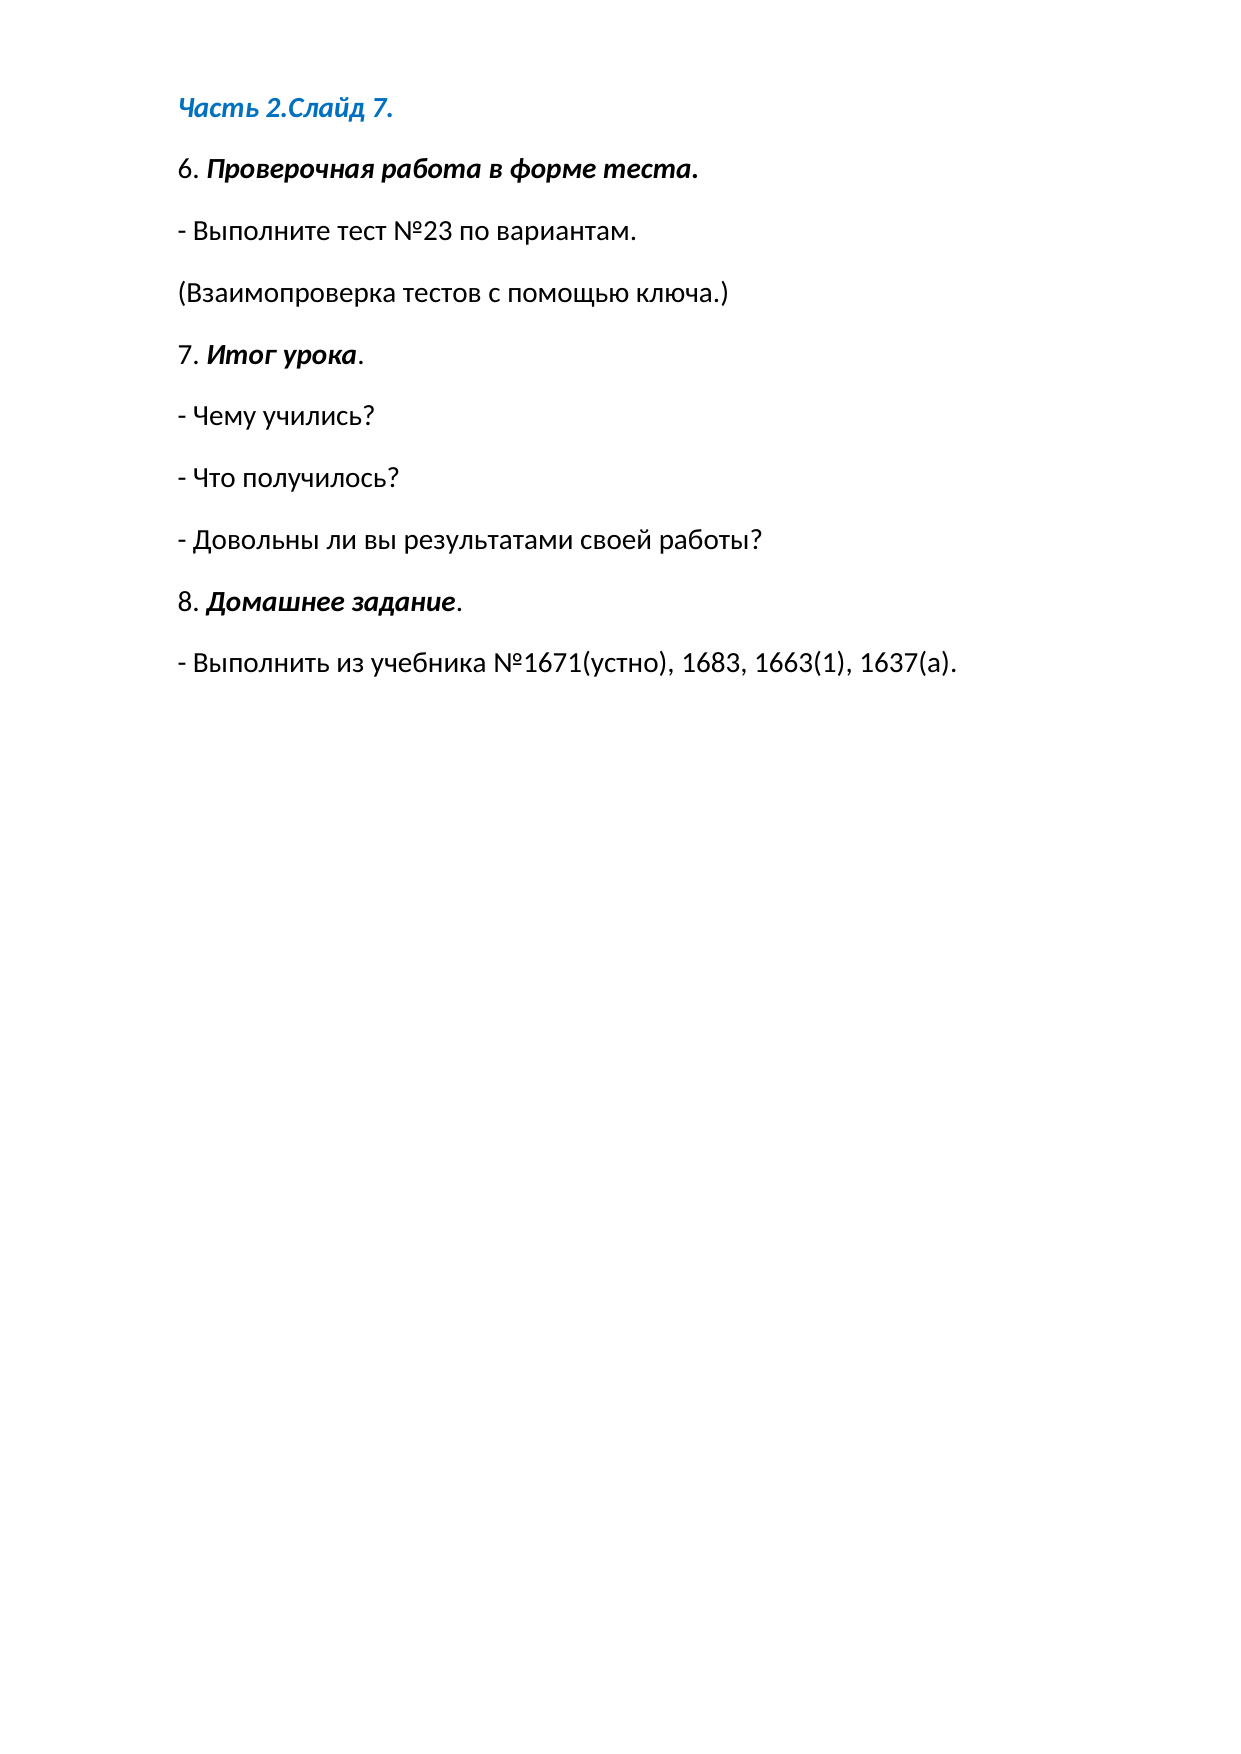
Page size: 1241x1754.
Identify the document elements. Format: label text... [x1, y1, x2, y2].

text - Чему учились? [177, 397, 1152, 433]
text - Выполните тест №23 по вариантам. [177, 212, 1152, 248]
text (Взаимопроверка тестов с помощью ключа.) [177, 274, 1152, 309]
text - Выполнить из учебника №1671(устно), 1683, 1663(1), 1637(а). [177, 644, 1152, 680]
text 8. Домашнее задание. [177, 583, 1152, 618]
text - Довольны ли вы результатами своей работы? [177, 521, 1152, 557]
text - Что получилось? [177, 459, 1152, 495]
text 7. Итог урока. [177, 336, 1152, 371]
text Часть 2.Слайд 7. [177, 89, 1152, 124]
text 6. Проверочная работа в форме теста. [177, 150, 1152, 186]
